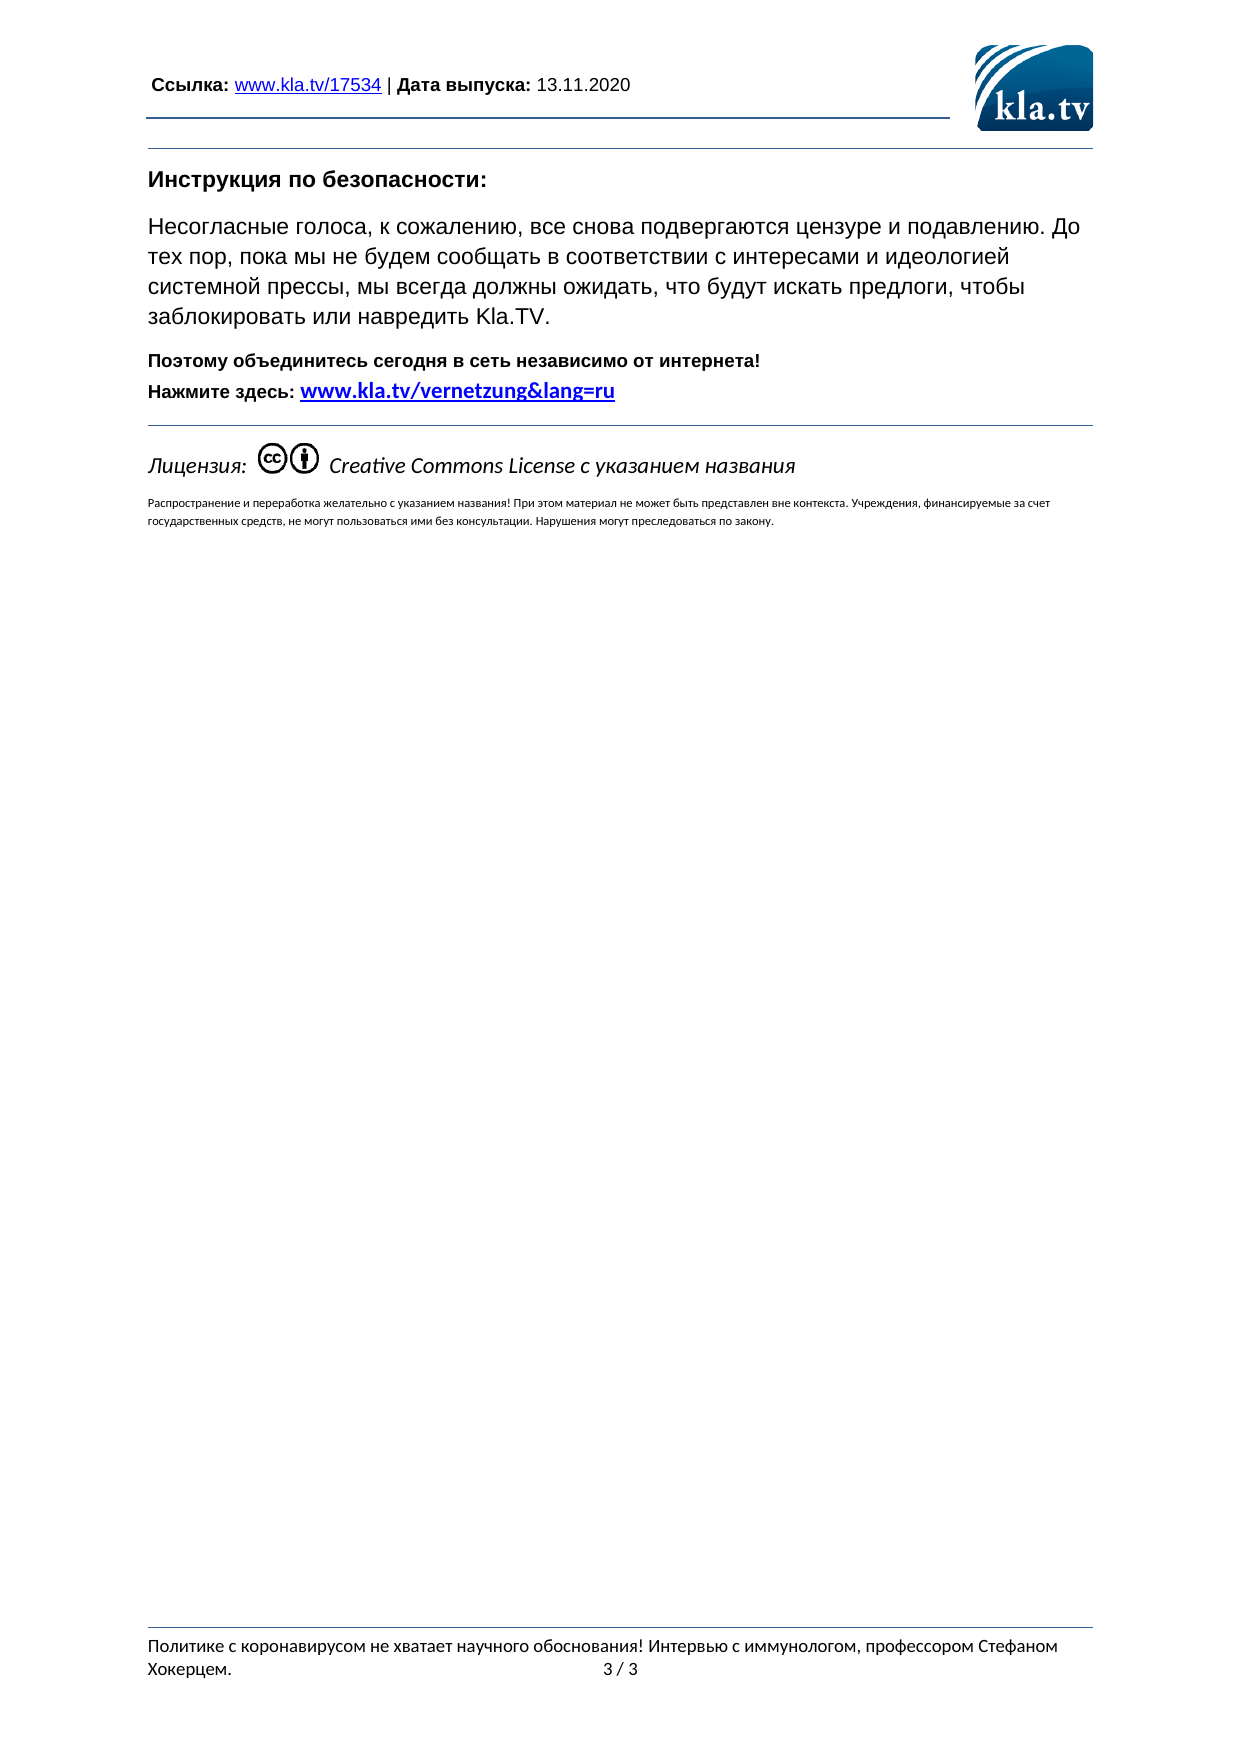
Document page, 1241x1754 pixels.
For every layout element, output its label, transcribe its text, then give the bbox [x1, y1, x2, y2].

text Инструкция по безопасности: [148, 149, 1093, 192]
text Несогласные голоса, к сожалению, все снова подвергаются цензуре и подавлению. До тех пор, пока мы не будем сообщать в соответствии с интересами и идеологией системной прессы, мы всегда должны ожидать, что будут искать предлоги, чтобы заблокировать или навредить Kla.TV. [148, 213, 1093, 330]
text Лицензия: Creative Commons License с указанием названия [148, 426, 1093, 479]
text Поэтому объединитесь сегодня в сеть независимо от интернета! Нажмите здесь: www.kla.tv/vernetzung&lang=ru [148, 350, 1093, 404]
text Распространение и переработка желательно с указанием названия! При этом материал не может быть представлен вне контекста. Учреждения, финансируемые за счет государственных средств, не могут пользоваться ими без консультации. Нарушения могут преследоваться по закону. [148, 496, 1093, 528]
